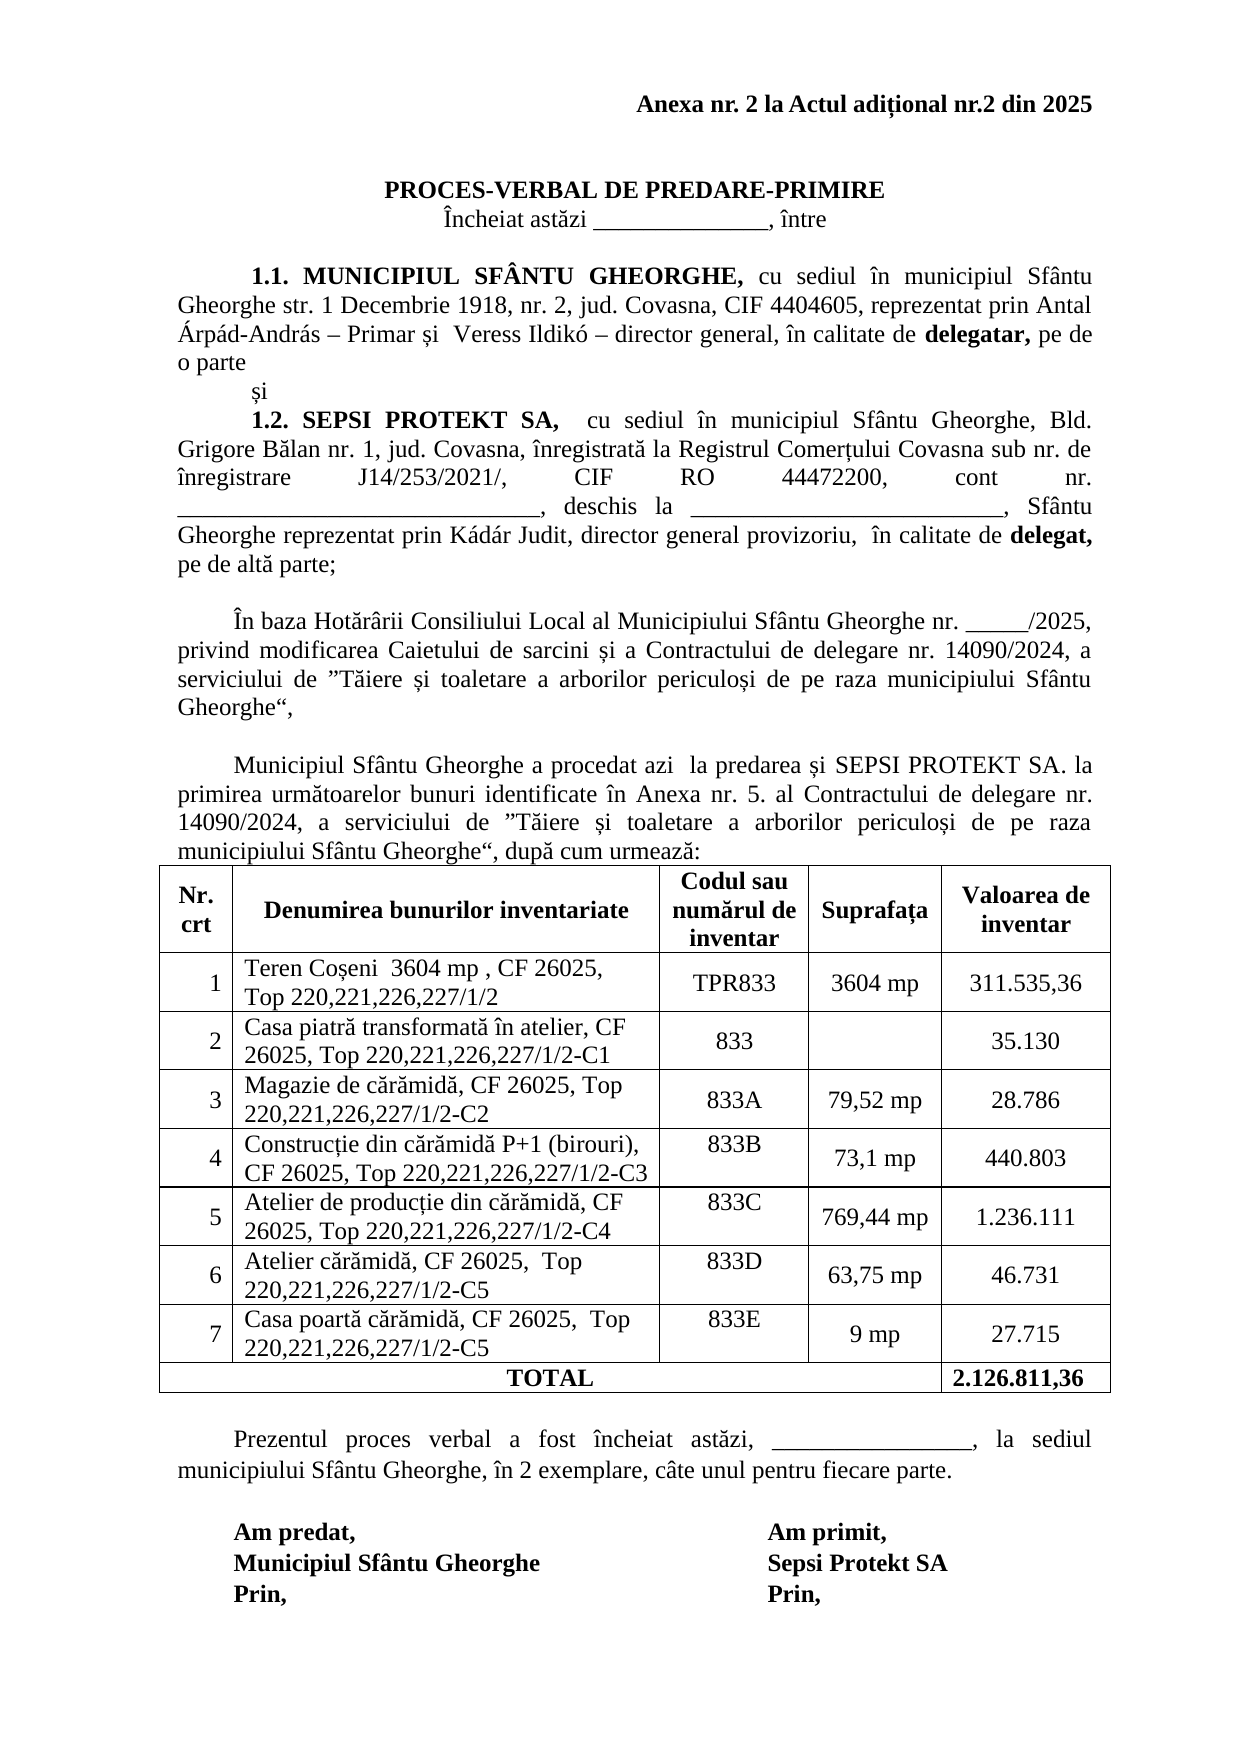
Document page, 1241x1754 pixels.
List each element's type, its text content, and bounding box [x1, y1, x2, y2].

table_cell 79,52 mp [809, 1070, 941, 1128]
text 1.2. SEPSI PROTEKT SA, cu sediul în municipiul Sfântu Gheorghe, Bld. Grigore Bălan nr. 1, jud. Covasna, înregistrată la Registrul Comerțului Covasna sub nr. de înregistrare J14/253/2021/, CIF RO 44472200, cont nr. _____________________________, deschis la _________________________, Sfântu Gheorghe reprezentat prin Kádár Judit, director general provizoriu, în calitate de delegat, pe de altă parte; [177, 405, 1092, 577]
table_cell 1 [160, 953, 232, 1011]
table_cell 35.130 [942, 1012, 1110, 1069]
table_cell 833E [660, 1305, 808, 1362]
table_cell Casa piatră transformată în atelier, CF 26025, Top 220,221,226,227/1/2-C1 [233, 1012, 659, 1069]
table_cell 2 [160, 1012, 232, 1069]
table_cell 833 [660, 1012, 808, 1069]
table_cell 27.715 [942, 1305, 1110, 1362]
table_cell Atelier de producție din cărămidă, CF 26025, Top 220,221,226,227/1/2-C4 [233, 1188, 659, 1245]
text și [177, 376, 1092, 405]
table_cell 9 mp [809, 1305, 941, 1362]
table_cell 833C [660, 1188, 808, 1245]
table_cell 311.535,36 [942, 953, 1110, 1011]
table_cell Teren Coșeni 3604 mp , CF 26025, Top 220,221,226,227/1/2 [233, 953, 659, 1011]
table_cell 28.786 [942, 1070, 1110, 1128]
table_cell Casa poartă cărămidă, CF 26025, Top 220,221,226,227/1/2-C5 [233, 1305, 659, 1362]
text Încheiat astăzi ______________, între [177, 204, 1092, 232]
table_cell 3604 mp [809, 953, 941, 1011]
table_cell Atelier cărămidă, CF 26025, Top 220,221,226,227/1/2-C5 [233, 1246, 659, 1303]
table_cell 1.236.111 [942, 1188, 1110, 1245]
text Prezentul proces verbal a fost încheiat astăzi, ________________, la sediul municipiului Sfântu Gheorghe, în 2 exemplare, câte unul pentru fiecare parte. [177, 1424, 1092, 1484]
table_cell TPR833 [660, 953, 808, 1011]
table_cell 833D [660, 1246, 808, 1303]
table_cell [809, 1012, 941, 1069]
text În baza Hotărârii Consiliului Local al Municipiului Sfântu Gheorghe nr. _____/2025, privind modificarea Caietului de sarcini și a Contractului de delegare nr. 14090/2024, a serviciului de ”Tăiere și toaletare a arborilor periculoși de pe raza municipiului Sfântu Gheorghe“, [177, 606, 1092, 721]
table_cell 4 [160, 1129, 232, 1186]
table_header Valoarea de inventar [942, 866, 1110, 952]
table_cell 6 [160, 1246, 232, 1303]
table_cell 833A [660, 1070, 808, 1128]
text PROCES-VERBAL DE PREDARE-PRIMIRE [177, 175, 1092, 204]
table_cell 440.803 [942, 1129, 1110, 1186]
table_header Nr. crt [160, 866, 232, 952]
text Municipiul Sfântu Gheorghe Sepsi Protekt SA [177, 1548, 1092, 1577]
table_cell 7 [160, 1305, 232, 1362]
table_cell 3 [160, 1070, 232, 1128]
text 1.1. MUNICIPIUL SFÂNTU GHEORGHE, cu sediul în municipiul Sfântu Gheorghe str. 1 Decembrie 1918, nr. 2, jud. Covasna, CIF 4404605, reprezentat prin Antal Árpád-András – Primar și Veress Ildikó – director general, în calitate de delegatar, pe de o parte [177, 261, 1092, 376]
table_cell 5 [160, 1188, 232, 1245]
table_cell Magazie de cărămidă, CF 26025, Top 220,221,226,227/1/2-C2 [233, 1070, 659, 1128]
table_cell TOTAL [160, 1363, 941, 1392]
table_cell 769,44 mp [809, 1188, 941, 1245]
text Prin, Prin, [177, 1579, 1092, 1608]
table_cell 73,1 mp [809, 1129, 941, 1186]
table_cell 46.731 [942, 1246, 1110, 1303]
table_cell 2.126.811,36 [942, 1363, 1110, 1392]
table_header Denumirea bunurilor inventariate [233, 866, 659, 952]
table_header Codul sau numărul de inventar [660, 866, 808, 952]
table_cell Construcție din cărămidă P+1 (birouri), CF 26025, Top 220,221,226,227/1/2-C3 [233, 1129, 659, 1186]
table_header Suprafața [809, 866, 941, 952]
text Am predat, Am primit, [177, 1517, 1092, 1546]
text Municipiul Sfântu Gheorghe a procedat azi la predarea și SEPSI PROTEKT SA. la primirea următoarelor bunuri identificate în Anexa nr. 5. al Contractului de delegare nr. 14090/2024, a serviciului de ”Tăiere și toaletare a arborilor periculoși de pe raza municipiului Sfântu Gheorghe“, după cum urmează: [177, 750, 1092, 865]
text Anexa nr. 2 la Actul adițional nr.2 din 2025 [177, 89, 1092, 117]
table_cell 63,75 mp [809, 1246, 941, 1303]
table_cell 833B [660, 1129, 808, 1186]
